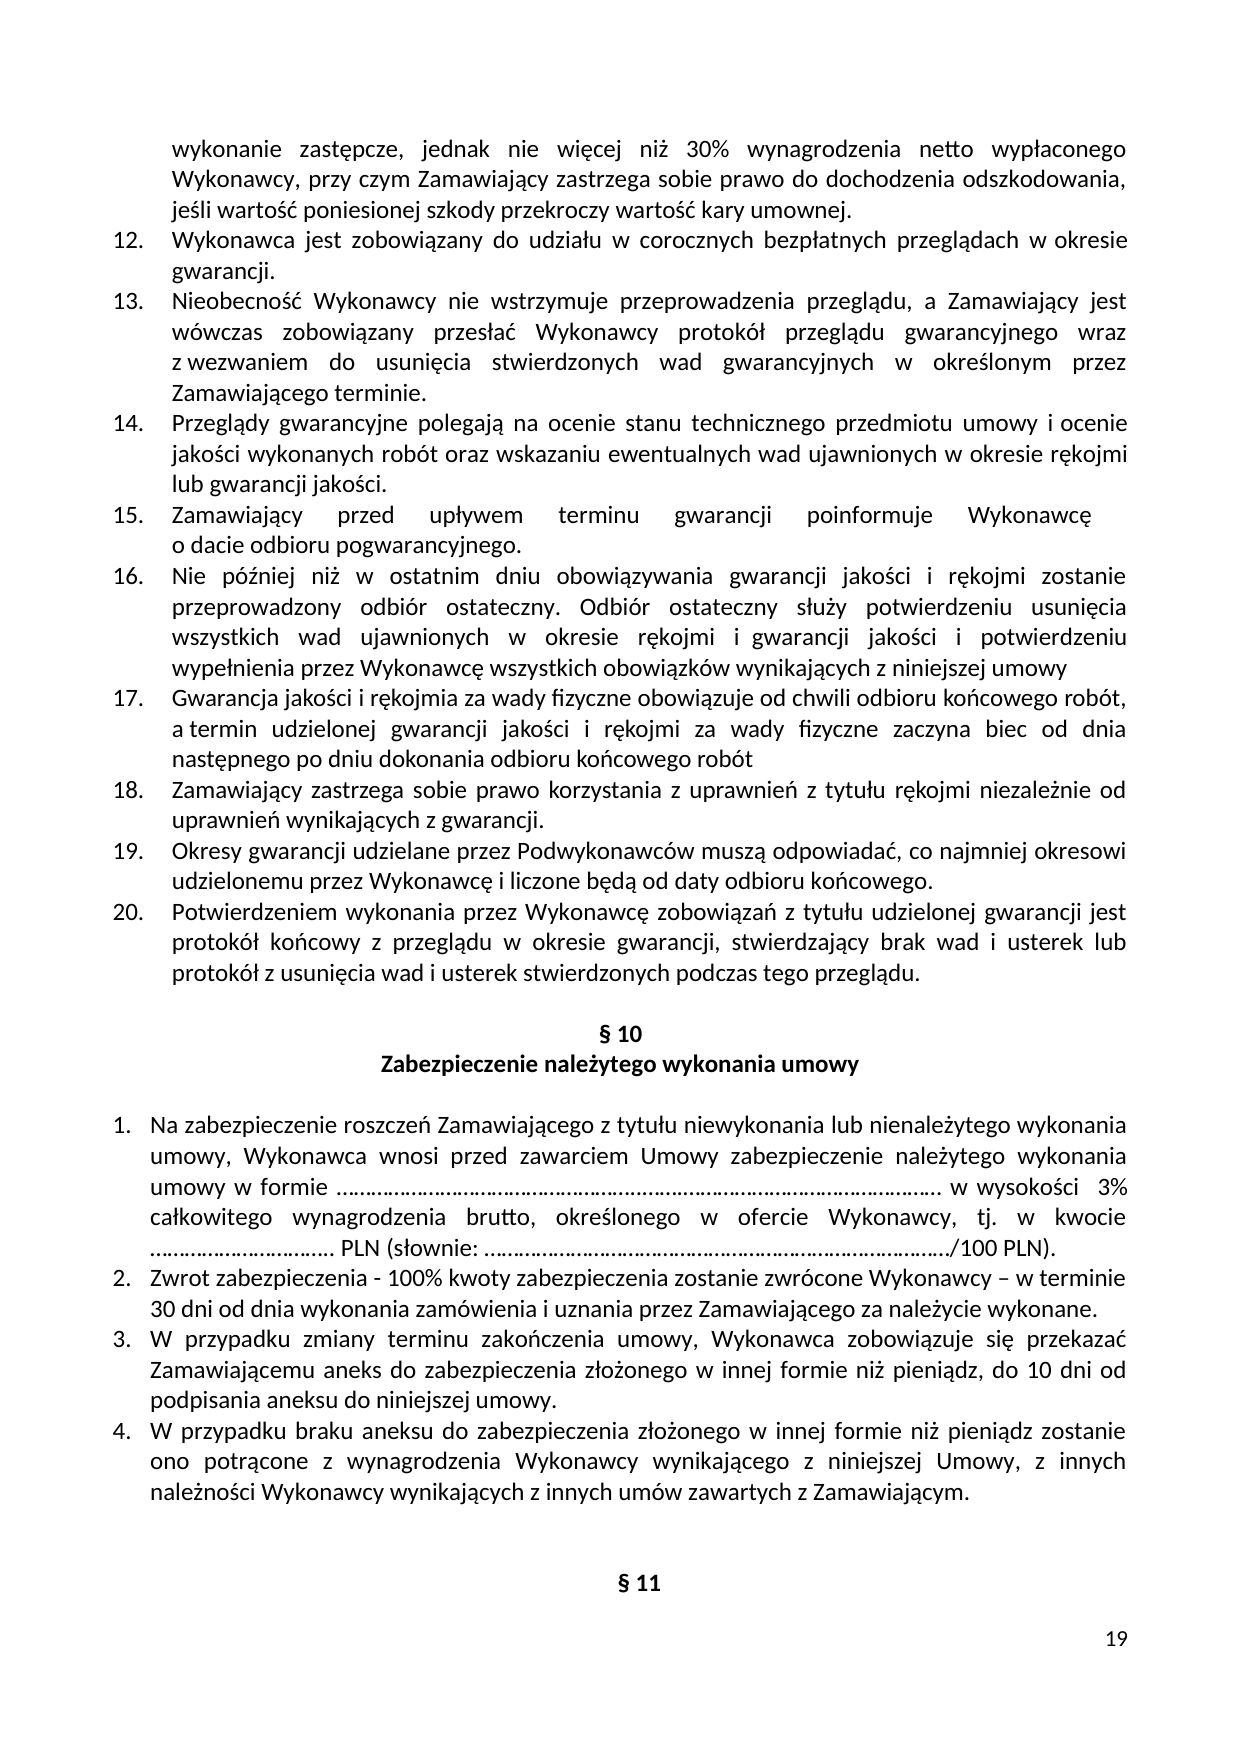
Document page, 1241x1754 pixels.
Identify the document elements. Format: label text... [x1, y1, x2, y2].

text § 11 [150, 1567, 1128, 1598]
list Wykonawca jest zobowiązany do udziału w corocznych bezpłatnych przeglądach w okresie gwarancji. [112, 224, 1128, 286]
list Zamawiający zastrzega sobie prawo korzystania z uprawnień z tytułu rękojmi niezależnie od uprawnień wynikających z gwarancji. [112, 774, 1128, 835]
list Na zabezpieczenie roszczeń Zamawiającego z tytułu niewykonania lub nienależytego wykonania umowy, Wykonawca wnosi przed zawarciem Umowy zabezpieczenie należytego wykonania umowy w formie ……………………………………………..…….……………………………………… w wysokości 3% całkowitego wynagrodzenia brutto, określonego w ofercie Wykonawcy, tj. w kwocie ………………………….. PLN (słownie: ………………………………………………………………………/100 PLN). [112, 1109, 1128, 1262]
list Zwrot zabezpieczenia - 100% kwoty zabezpieczenia zostanie zwrócone Wykonawcy – w terminie 30 dni od dnia wykonania zamówienia i uznania przez Zamawiającego za należycie wykonane. [112, 1262, 1128, 1323]
list Nieobecność Wykonawcy nie wstrzymuje przeprowadzenia przeglądu, a Zamawiający jest wówczas zobowiązany przesłać Wykonawcy protokół przeglądu gwarancyjnego wraz z wezwaniem do usunięcia stwierdzonych wad gwarancyjnych w określonym przez Zamawiającego terminie. [112, 286, 1128, 408]
list W przypadku braku aneksu do zabezpieczenia złożonego w innej formie niż pieniądz zostanie ono potrącone z wynagrodzenia Wykonawcy wynikającego z niniejszej Umowy, z innych należności Wykonawcy wynikających z innych umów zawartych z Zamawiającym. [112, 1415, 1128, 1506]
list Gwarancja jakości i rękojmia za wady fizyczne obowiązuje od chwili odbioru końcowego robót, a termin udzielonej gwarancji jakości i rękojmi za wady fizyczne zaczyna biec od dnia następnego po dniu dokonania odbioru końcowego robót [112, 682, 1128, 774]
list Przeglądy gwarancyjne polegają na ocenie stanu technicznego przedmiotu umowy i ocenie jakości wykonanych robót oraz wskazaniu ewentualnych wad ujawnionych w okresie rękojmi lub gwarancji jakości. [112, 408, 1128, 499]
text § 10 [112, 1018, 1128, 1048]
list Nie później niż w ostatnim dniu obowiązywania gwarancji jakości i rękojmi zostanie przeprowadzony odbiór ostateczny. Odbiór ostateczny służy potwierdzeniu usunięcia wszystkich wad ujawnionych w okresie rękojmi i gwarancji jakości i potwierdzeniu wypełnienia przez Wykonawcę wszystkich obowiązków wynikających z niniejszej umowy [112, 560, 1128, 682]
list Okresy gwarancji udzielane przez Podwykonawców muszą odpowiadać, co najmniej okresowi udzielonemu przez Wykonawcę i liczone będą od daty odbioru końcowego. [112, 835, 1128, 896]
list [112, 133, 1128, 224]
list Potwierdzeniem wykonania przez Wykonawcę zobowiązań z tytułu udzielonej gwarancji jest protokół końcowy z przeglądu w okresie gwarancji, stwierdzający brak wad i usterek lub protokół z usunięcia wad i usterek stwierdzonych podczas tego przeglądu. [112, 896, 1128, 987]
list Zamawiający przed upływem terminu gwarancji poinformuje Wykonawcę o dacie odbioru pogwarancyjnego. [112, 499, 1128, 560]
list W przypadku zmiany terminu zakończenia umowy, Wykonawca zobowiązuje się przekazać Zamawiającemu aneks do zabezpieczenia złożonego w innej formie niż pieniądz, do 10 dni od podpisania aneksu do niniejszej umowy. [112, 1323, 1128, 1415]
text Zabezpieczenie należytego wykonania umowy [112, 1048, 1128, 1079]
